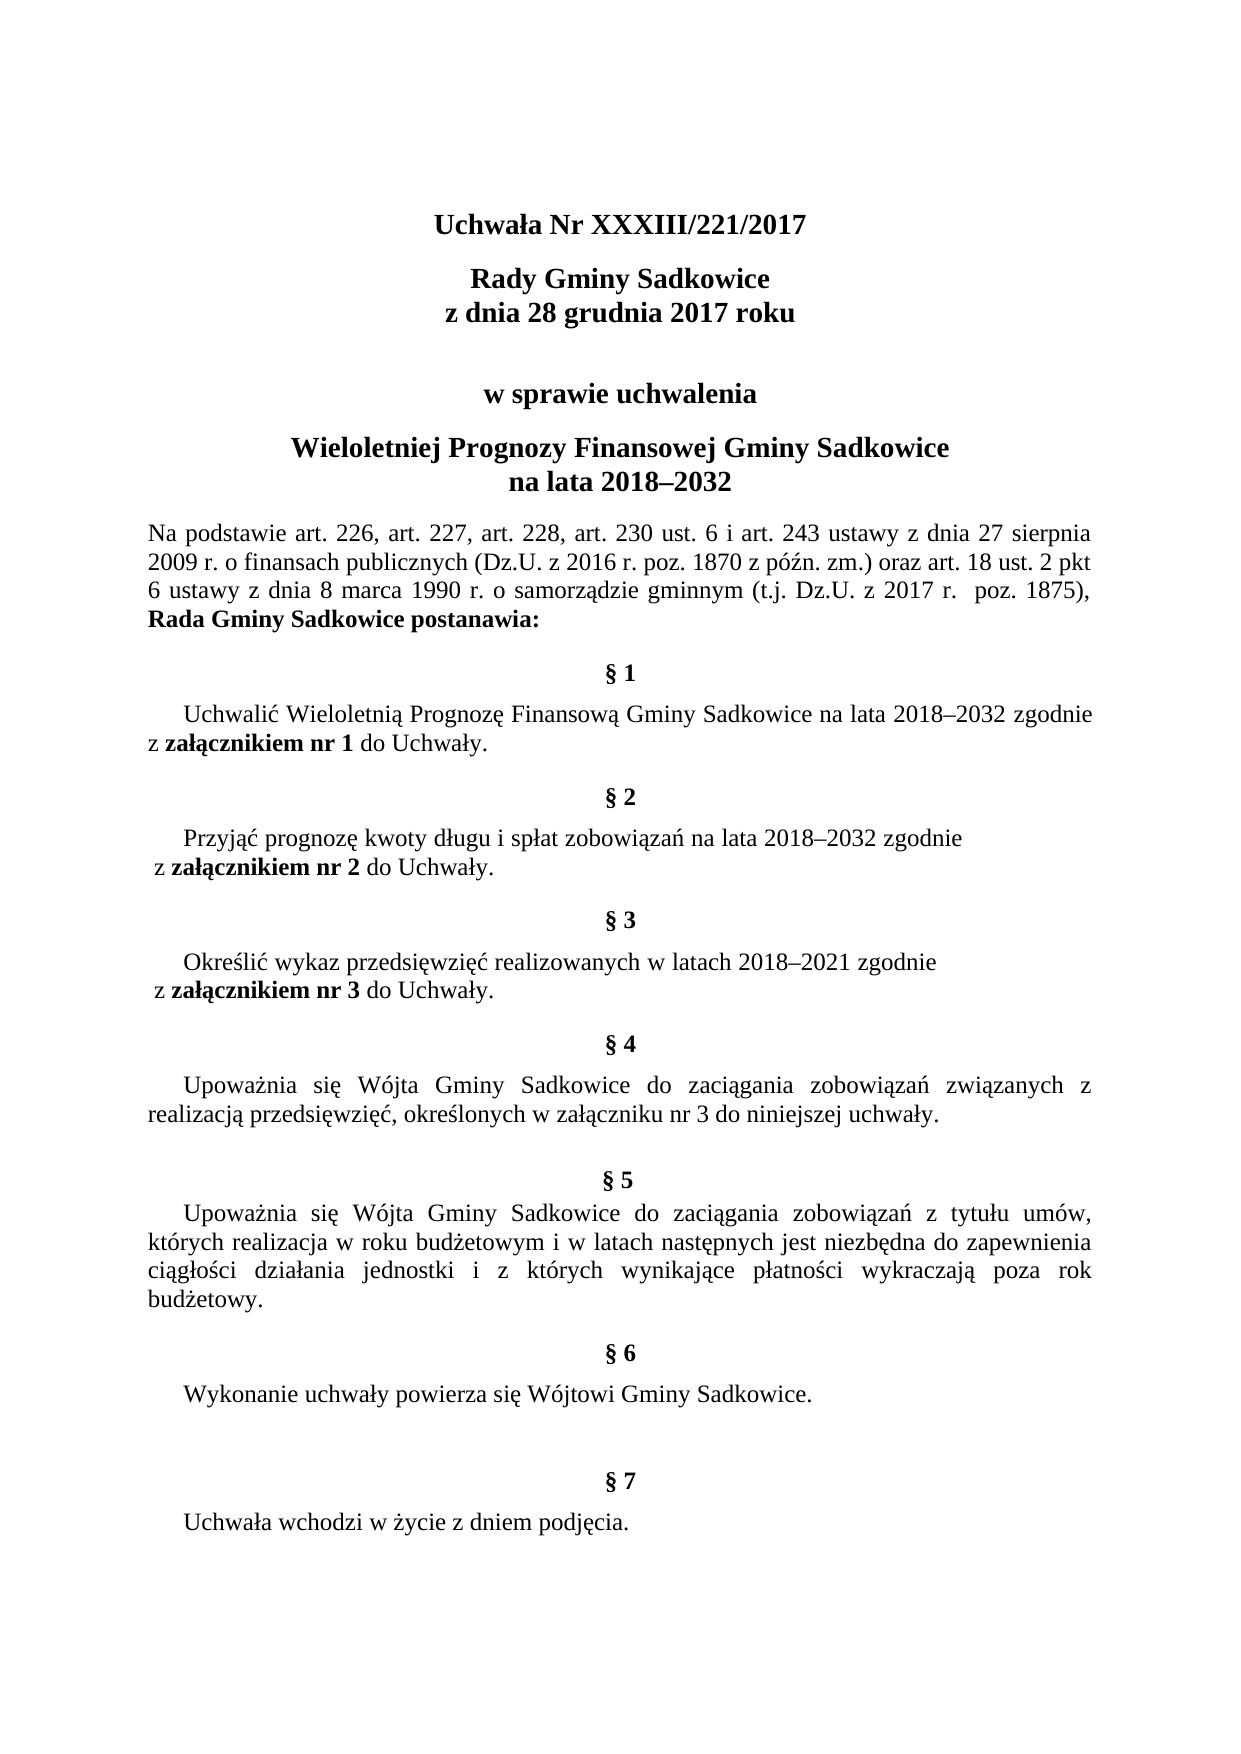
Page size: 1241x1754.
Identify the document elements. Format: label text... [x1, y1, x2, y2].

text § 5 [148, 1165, 1093, 1194]
text § 6 [148, 1338, 1093, 1367]
text Przyjąć prognozę kwoty długu i spłat zobowiązań na lata 2018–2032 zgodnie z załącznikiem nr 2 do Uchwały. [148, 823, 1093, 881]
text § 2 [148, 782, 1093, 811]
text Uchwała Nr XXXIII/221/2017 [148, 207, 1093, 241]
text Wykonanie uchwały powierza się Wójtowi Gminy Sadkowice. [148, 1379, 1093, 1408]
text Uchwała wchodzi w życie z dniem podjęcia. [148, 1507, 1093, 1536]
text § 4 [148, 1029, 1093, 1058]
text Wieloletniej Prognozy Finansowej Gminy Sadkowice na lata 2018–2032 [148, 430, 1093, 497]
text Upoważnia się Wójta Gminy Sadkowice do zaciągania zobowiązań z tytułu umów, których realizacja w roku budżetowym i w latach następnych jest niezbędna do zapewnienia ciągłości działania jednostki i z których wynikające płatności wykraczają poza rok budżetowy. [148, 1198, 1093, 1313]
text Rady Gminy Sadkowice z dnia 28 grudnia 2017 roku [148, 262, 1093, 355]
text § 1 [148, 658, 1093, 687]
text § 3 [148, 906, 1093, 934]
text Uchwalić Wieloletnią Prognozę Finansową Gminy Sadkowice na lata 2018–2032 zgodnie z załącznikiem nr 1 do Uchwały. [148, 699, 1093, 757]
text Na podstawie art. 226, art. 227, art. 228, art. 230 ust. 6 i art. 243 ustawy z dnia 27 sierpnia 2009 r. o finansach publicznych (Dz.U. z 2016 r. poz. 1870 z późn. zm.) oraz art. 18 ust. 2 pkt 6 ustawy z dnia 8 marca 1990 r. o samorządzie gminnym (t.j. Dz.U. z 2017 r. poz. 1875), Rada Gminy Sadkowice postanawia: [148, 518, 1093, 633]
text w sprawie uchwalenia [148, 376, 1093, 409]
text § 7 [148, 1466, 1093, 1495]
text Upoważnia się Wójta Gminy Sadkowice do zaciągania zobowiązań związanych z realizacją przedsięwzięć, określonych w załączniku nr 3 do niniejszej uchwały. [148, 1071, 1093, 1128]
text Określić wykaz przedsięwzięć realizowanych w latach 2018–2021 zgodnie z załącznikiem nr 3 do Uchwały. [148, 947, 1093, 1004]
